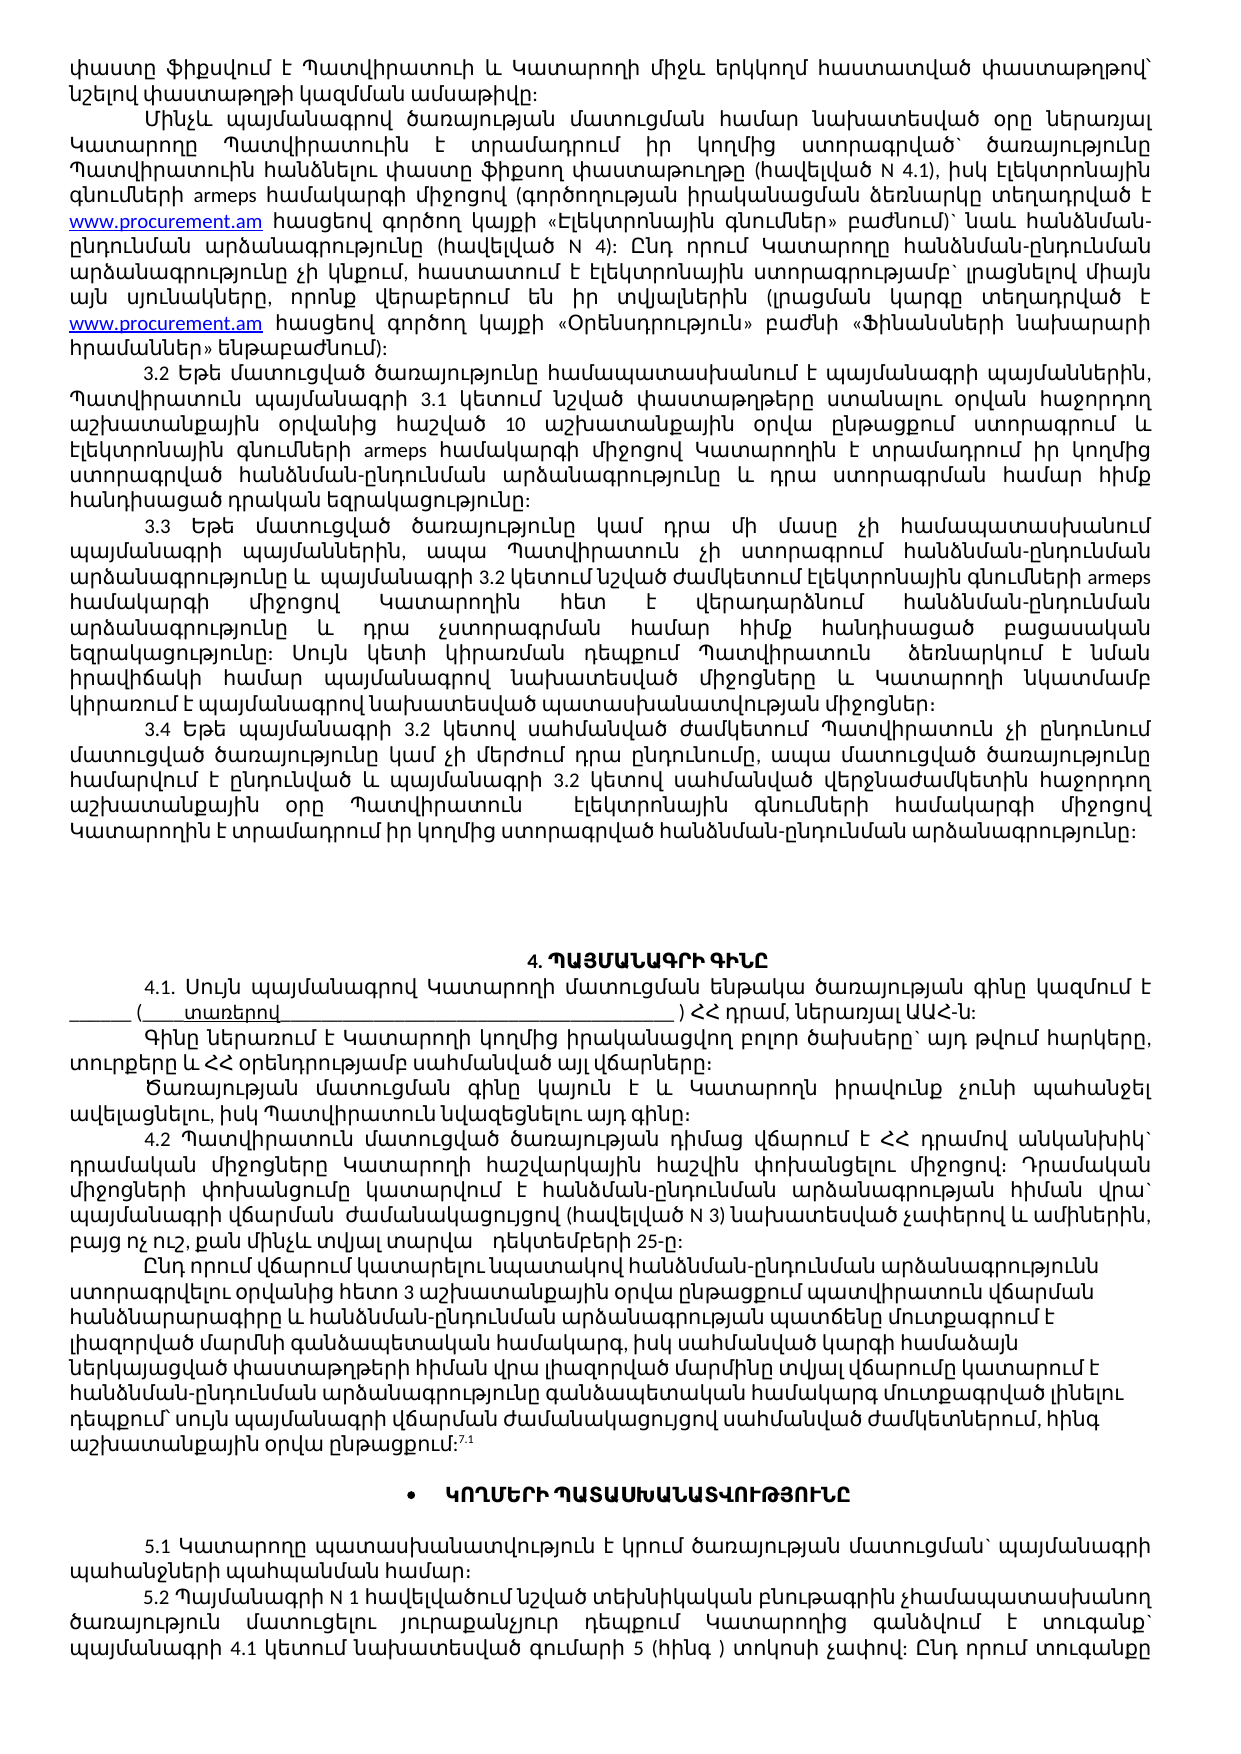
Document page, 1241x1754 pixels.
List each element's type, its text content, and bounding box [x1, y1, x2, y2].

text 3.3 Եթե մատուցված ծառայությունը կամ դրա մի մասը չի համապատասխանում պայմանագրի պայմաններին, ապա Պատվիրատուն չի ստորագրում հանձնման-ընդունման արձանագրությունը և պայմանագրի 3.2 կետում նշված ժամկետում էլեկտրոնային գնումների armeps համակարգի միջոցով Կատարողին հետ է վերադարձնում հանձնման-ընդունման արձանագրությունը և դրա չստորագրման համար հիմք հանդիսացած բացասական եզրակացությունը: Սույն կետի կիրառման դեպքում Պատվիրատուն ձեռնարկում է նման իրավիճակի համար պայմանագրով նախատեսված միջոցները և Կատարողի նկատմամբ կիրառում է պայմանագրով նախատեսված պատասխանատվության միջոցներ։ [69, 513, 1152, 716]
text Ընդ որում վճարում կատարելու նպատակով հանձնման-ընդունման արձանագրությունն ստորագրվելու օրվանից հետո 3 աշխատանքային օրվա ընթացքում պատվիրատուն վճարման հանձնարարագիրը և հանձնման-ընդունման արձանագրության պատճենը մուտքագրում է լիազորված մարմնի գանձապետական համակարգ, իսկ սահմանված կարգի համաձայն ներկայացված փաստաթղթերի հիման վրա լիազորված մարմինը տվյալ վճարումը կատարում է հանձնման-ընդունման արձանագրությունը գանձապետական համակարգ մուտքագրված լինելու դեպքում՝ սույն պայմանագրի վճարման ժամանակացույցով սահմանված ժամկետներում, հինգ աշխատանքային օրվա ընթացքում:7.1 [69, 1253, 1152, 1457]
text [69, 56, 1152, 106]
text Ծառայության մատուցման գինը կայուն է և Կատարողն իրավունք չունի պահանջել ավելացնելու, իսկ Պատվիրատուն նվազեցնելու այդ գինը։ [69, 1076, 1152, 1126]
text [69, 1584, 1152, 1660]
text 5.1 Կատարողը պատասխանատվություն է կրում ծառայության մատուցման` պայմանագրի պահանջների պահպանման համար։ [69, 1533, 1152, 1584]
text 4. ՊԱՅՄԱՆԱԳՐԻ ԳԻՆԸ [69, 948, 1152, 974]
text 3.4 Եթե պայմանագրի 3.2 կետով սահմանված ժամկետում Պատվիրատուն չի ընդունում մատուցված ծառայությունը կամ չի մերժում դրա ընդունումը, ապա մատուցված ծառայությունը համարվում է ընդունված և պայմանագրի 3.2 կետով սահմանված վերջնաժամկետին հաջորդող աշխատանքային օրը Պատվիրատուն էլեկտրոնային գնումների համակարգի միջոցով Կատարողին է տրամադրում իր կողմից ստորագրված հանձնման-ընդունման արձանագրությունը: [69, 716, 1152, 843]
text 3.2 Եթե մատուցված ծառայությունը համապատասխանում է պայմանագրի պայմաններին, Պատվիրատուն պայմանագրի 3.1 կետում նշված փաստաթղթերը ստանալու օրվան հաջորդող աշխատանքային օրվանից հաշված 10 աշխատանքային օրվա ընթացքում ստորագրում և էլեկտրոնային գնումների armeps համակարգի միջոցով Կատարողին է տրամադրում իր կողմից ստորագրված հանձնման-ընդունման արձանագրությունը և դրա ստորագրման համար հիմք հանդիսացած դրական եզրակացությունը: [69, 361, 1152, 513]
text Մինչև պայմանագրով ծառայության մատուցման համար նախատեսված օրը ներառյալ Կատարողը Պատվիրատուին է տրամադրում իր կողմից ստորագրված` ծառայությունը Պատվիրատուին հանձնելու փաստը ֆիքսող փաստաթուղթը (հավելված N 4.1), իսկ էլեկտրոնային գնումների armeps համակարգի միջոցով (գործողության իրականացման ձեռնարկը տեղադրված է www.procurement.am հասցեով գործող կայքի «Էլեկտրոնային գնումներ» բաժնում)` նաև հանձնման-ընդունման արձանագրությունը (հավելված N 4): Ընդ որում Կատարողը հանձնման-ընդունման արձանագրությունը չի կնքում, հաստատում է էլեկտրոնային ստորագրությամբ` լրացնելով միայն այն սյունակները, որոնք վերաբերում են իր տվյալներին (լրացման կարգը տեղադրված է www.procurement.am հասցեով գործող կայքի «Օրենսդրություն» բաժնի «Ֆինանսների նախարարի հրամաններ» ենթաբաժնում): [69, 106, 1152, 361]
list ԿՈՂՄԵՐԻ ՊԱՏԱՍԽԱՆԱՏՎՈՒԹՅՈՒՆԸ [107, 1482, 1152, 1508]
text 4.1. Սույն պայմանագրով Կատարողի մատուցման ենթակա ծառայության գինը կազմում է ______ (____տառերով______________________________________ ) ՀՀ դրամ, ներառյալ ԱԱՀ-ն: [69, 974, 1152, 1025]
text 4.2 Պատվիրատուն մատուցված ծառայության դիմաց վճարում է ՀՀ դրամով անկանխիկ` դրամական միջոցները Կատարողի հաշվարկային հաշվին փոխանցելու միջոցով։ Դրամական միջոցների փոխանցումը կատարվում է հանձման-ընդունման արձանագրության հիման վրա` պայմանագրի վճարման ժամանակացույցով (հավելված N 3) նախատեսված չափերով և ամիներին, բայց ոչ ուշ, քան մինչև տվյալ տարվա դեկտեմբերի 25-ը: [69, 1126, 1152, 1253]
text Գինը ներառում է Կատարողի կողմից իրականացվող բոլոր ծախսերը` այդ թվում հարկերը, տուրքերը և ՀՀ օրենդրությամբ սահմանված այլ վճարները։ [69, 1025, 1152, 1076]
